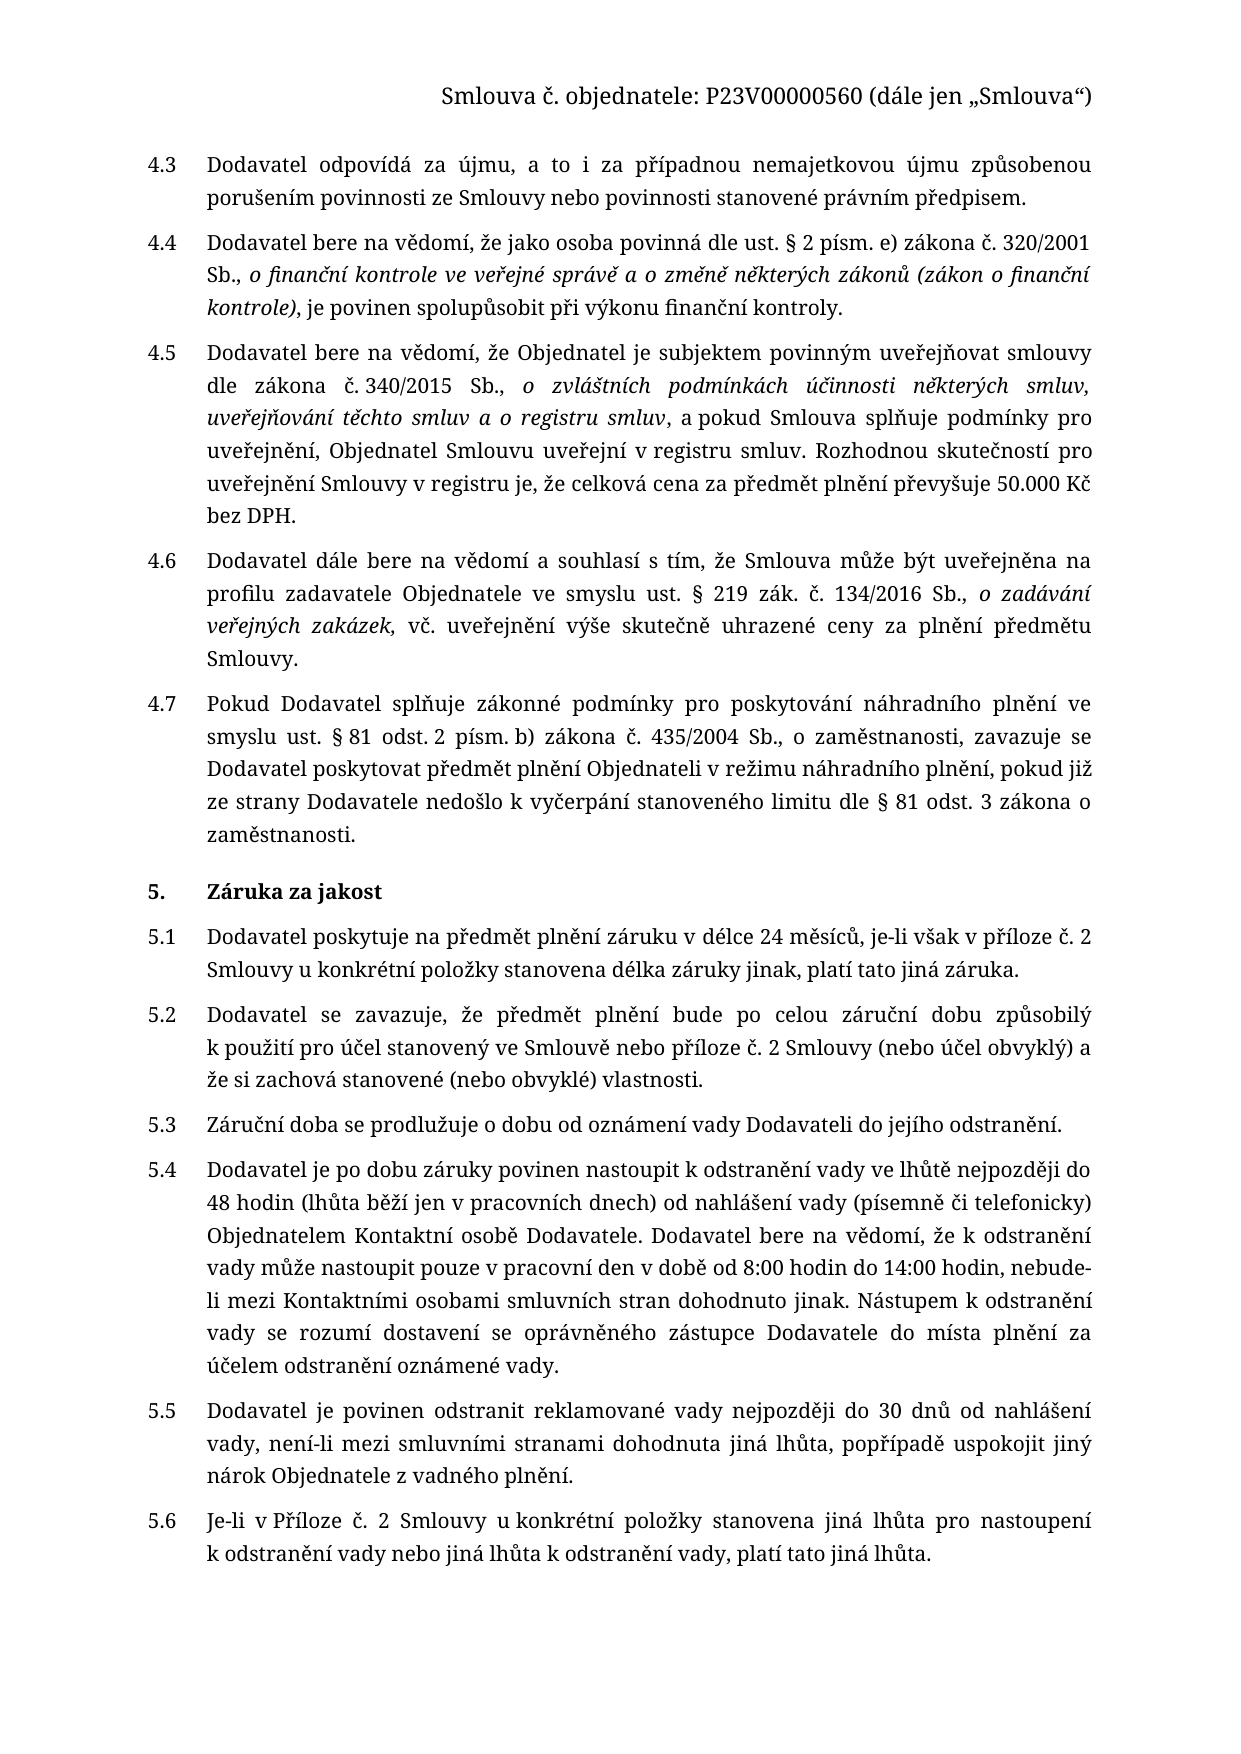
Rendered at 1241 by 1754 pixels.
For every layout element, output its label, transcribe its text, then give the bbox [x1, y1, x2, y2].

list Je-li v Příloze č. 2 Smlouvy u konkrétní položky stanovena jiná lhůta pro nastoupení k odstranění vady nebo jiná lhůta k odstranění vady, platí tato jiná lhůta. [148, 1507, 1093, 1568]
list Pokud Dodavatel splňuje zákonné podmínky pro poskytování náhradního plnění ve smyslu ust. § 81 odst. 2 písm. b) zákona č. 435/2004 Sb., o zaměstnanosti, zavazuje se Dodavatel poskytovat předmět plnění Objednateli v režimu náhradního plnění, pokud již ze strany Dodavatele nedošlo k vyčerpání stanoveného limitu dle § 81 odst. 3 zákona o zaměstnanosti. [148, 689, 1093, 848]
list Záruka za jakost [148, 877, 1093, 906]
list Dodavatel poskytuje na předmět plnění záruku v délce 24 měsíců, je-li však v příloze č. 2 Smlouvy u konkrétní položky stanovena délka záruky jinak, platí tato jiná záruka. [148, 922, 1093, 983]
list Záruční doba se prodlužuje o dobu od oznámení vady Dodavateli do jejího odstranění. [148, 1110, 1093, 1139]
list Dodavatel dále bere na vědomí a souhlasí s tím, že Smlouva může být uveřejněna na profilu zadavatele Objednatele ve smyslu ust. § 219 zák. č. 134/2016 Sb., o zadávání veřejných zakázek, vč. uveřejnění výše skutečně uhrazené ceny za plnění předmětu Smlouvy. [148, 546, 1093, 673]
list Dodavatel se zavazuje, že předmět plnění bude po celou záruční dobu způsobilý k použití pro účel stanovený ve Smlouvě nebo příloze č. 2 Smlouvy (nebo účel obvyklý) a že si zachová stanovené (nebo obvyklé) vlastnosti. [148, 1000, 1093, 1094]
list Dodavatel odpovídá za újmu, a to i za případnou nemajetkovou újmu způsobenou porušením povinnosti ze Smlouvy nebo povinnosti stanovené právním předpisem. [148, 150, 1093, 211]
list Dodavatel bere na vědomí, že jako osoba povinná dle ust. § 2 písm. e) zákona č. 320/2001 Sb., o finanční kontrole ve veřejné správě a o změně některých zákonů (zákon o finanční kontrole), je povinen spolupůsobit při výkonu finanční kontroly. [148, 228, 1093, 322]
list Dodavatel je povinen odstranit reklamované vady nejpozději do 30 dnů od nahlášení vady, není-li mezi smluvními stranami dohodnuta jiná lhůta, popřípadě uspokojit jiný nárok Objednatele z vadného plnění. [148, 1396, 1093, 1490]
list Dodavatel bere na vědomí, že Objednatel je subjektem povinným uveřejňovat smlouvy dle zákona č. 340/2015 Sb., o zvláštních podmínkách účinnosti některých smluv, uveřejňování těchto smluv a o registru smluv, a pokud Smlouva splňuje podmínky pro uveřejnění, Objednatel Smlouvu uveřejní v registru smluv. Rozhodnou skutečností pro uveřejnění Smlouvy v registru je, že celková cena za předmět plnění převyšuje 50.000 Kč bez DPH. [148, 338, 1093, 530]
list Dodavatel je po dobu záruky povinen nastoupit k odstranění vady ve lhůtě nejpozději do 48 hodin (lhůta běží jen v pracovních dnech) od nahlášení vady (písemně či telefonicky) Objednatelem Kontaktní osobě Dodavatele. Dodavatel bere na vědomí, že k odstranění vady může nastoupit pouze v pracovní den v době od 8:00 hodin do 14:00 hodin, nebude-li mezi Kontaktními osobami smluvních stran dohodnuto jinak. Nástupem k odstranění vady se rozumí dostavení se oprávněného zástupce Dodavatele do místa plnění za účelem odstranění oznámené vady. [148, 1156, 1093, 1379]
